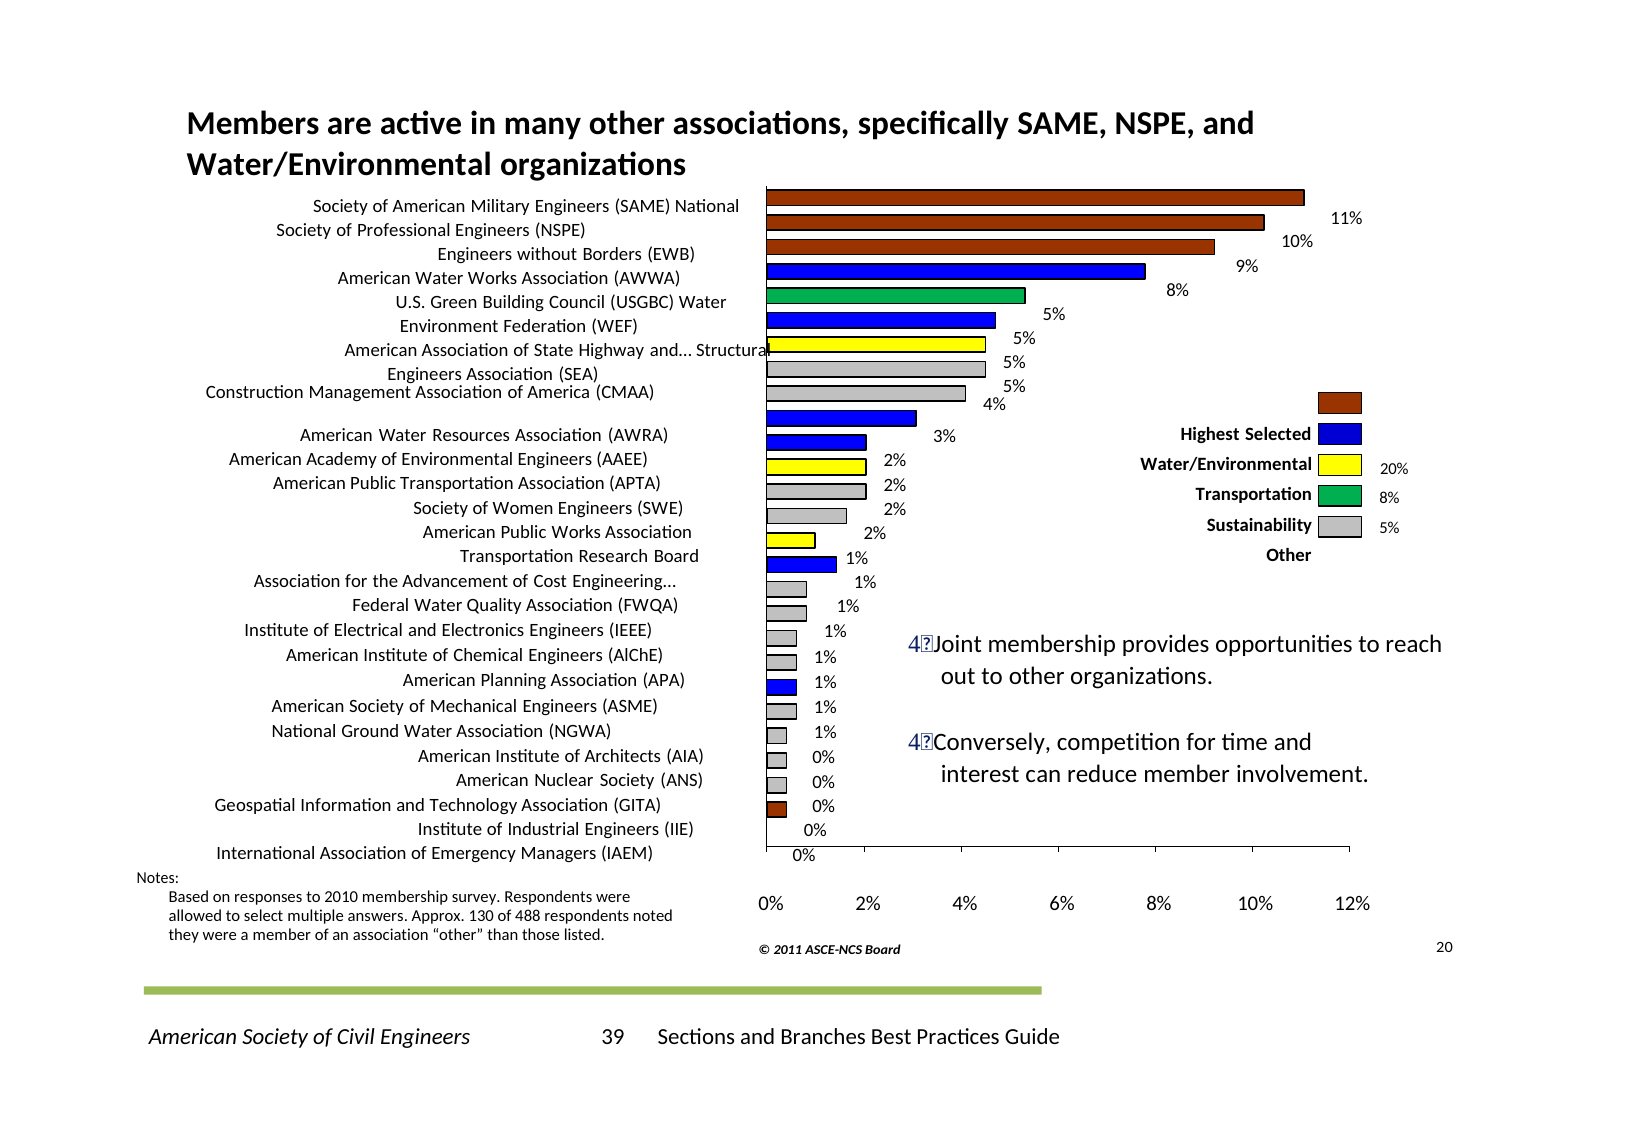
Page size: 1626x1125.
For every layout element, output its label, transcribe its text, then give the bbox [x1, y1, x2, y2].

text 5% [1013, 326, 1471, 349]
text American Public Transportation Association (APTA) 2% [273, 471, 964, 496]
text © 2011 ASCE-NCS Board 20 [758, 938, 1471, 958]
text Construction Management Association of America (CMAA) [206, 386, 777, 402]
text American Nuclear Society (ANS) 0% Geospatial Information and Technology Association (GITA) 0% [206, 768, 835, 817]
text American Water Resources Association (AWRA) 3% American Academy of Environmental Engineers (AAEE) 2% [229, 423, 964, 471]
text Society of Women Engineers (SWE) 2% [413, 496, 964, 520]
text 5% [1374, 517, 1404, 537]
text U.S. Green Building Council (USGBC) Water Environment Federation (WEF) [395, 290, 756, 337]
text 9% [1023, 254, 1471, 277]
text Institute of Industrial Engineers (IIE) 0% International Association of Emergency Managers (IAEM) 0% [216, 817, 835, 866]
text 5% [1003, 375, 1471, 398]
text 0% 2% 4% 6% 8% 10% 12% [758, 890, 1471, 916]
text Notes: [136, 867, 187, 887]
text Engineers without Borders (EWB) American Water Works Association (AWWA) [338, 242, 756, 289]
text 8% [902, 278, 1452, 301]
text Based on responses to 2010 membership survey. Respondents were allowed to select multiple answers. Approx. 130 of 488 respondents noted they were a member of an association “other” than those listed. [168, 887, 676, 945]
text 11% [902, 206, 1362, 229]
text 5% [1042, 302, 1471, 325]
text 10% [1281, 229, 1471, 253]
text Highest Selected [995, 423, 1311, 444]
text Members are active in many other associations, specifically SAME, NSPE, and Water/Environmental organizations [186, 102, 1427, 183]
text Water/Environmental Transportation Sustainability [1099, 452, 1312, 536]
text Institute of Electrical and Electronics Engineers (IEEE) 1% American Institute of Chemical Engineers (AlChE) 1% [244, 618, 855, 668]
text American Public Works Association 2% Transportation Research Board 1% [423, 520, 894, 569]
text American Planning Association (APA) 1% American Society of Mechanical Engineers (ASME) 1% National Ground Water Association (NGWA) 1% [271, 668, 845, 744]
text 20% [1317, 458, 1471, 478]
text Conversely, competition for time and [908, 726, 1471, 757]
text 4% [983, 399, 1471, 413]
text American Institute of Architects (AIA) 0% [194, 744, 835, 768]
text Joint membership provides opportunities to reach out to other organizations. [908, 628, 1448, 691]
text Society of American Military Engineers (SAME) National Society of Professional Engineers (NSPE) [276, 194, 755, 241]
text 8% [1374, 488, 1404, 508]
text Other [995, 543, 1311, 566]
text interest can reduce member involvement. [941, 759, 1471, 789]
text 5% [1003, 351, 1471, 373]
text American Association of State Highway and… Structural Engineers Association (SEA) [344, 338, 777, 385]
text Association for the Advancement of Cost Engineering… 1% Federal Water Quality Association (FWQA) 1% [253, 569, 884, 617]
